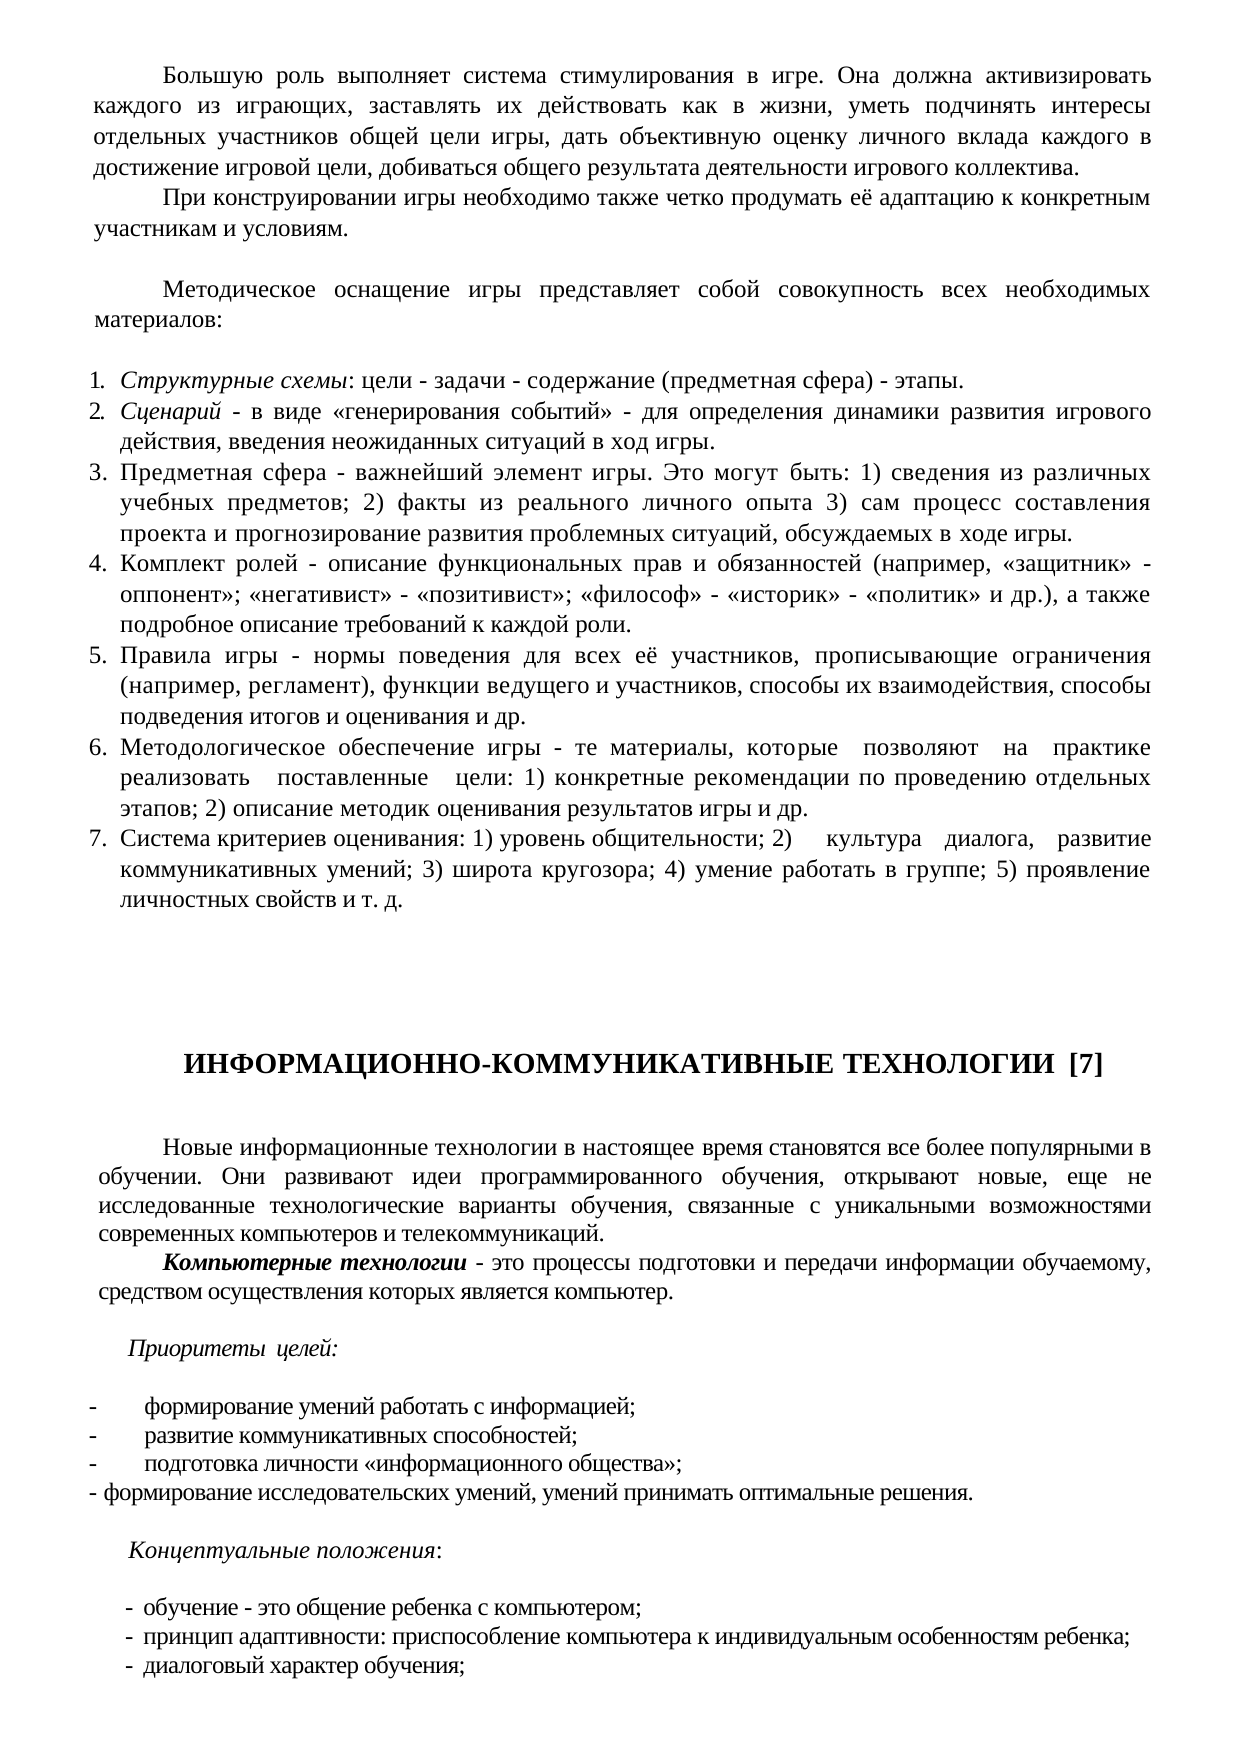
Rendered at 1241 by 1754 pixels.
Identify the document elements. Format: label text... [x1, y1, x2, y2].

text Компьютерные технологии - это процессы подготовки и передачи информации обучаемому, средством осуществления которых является компьютер. [98, 1247, 1152, 1305]
list Методологическое обеспечение игры - те материалы, которые позволяют на практике реализовать поставленные цели: 1) конкретные рекомендации по проведению отдельных этапов; 2) описание методик оценивания результатов игры и др. [89, 731, 1152, 822]
list Правила игры - нормы поведения для всех её участников, прописывающие ограничения (например, регламент), функции ведущего и участников, способы их взаимодействия, способы подведения итогов и оценивания и др. [89, 639, 1152, 731]
text Большую роль выполняет система стимулирования в игре. Она должна активизировать каждого из играющих, заставлять их действовать как в жизни, уметь подчинять интересы отдельных участников общей цели игры, дать объективную оценку личного вклада каждого в достижение игровой цели, добиваться общего результата деятельности игрового коллектива. [93, 59, 1152, 181]
list обучение - это общение ребенка с компьютером; [125, 1592, 1152, 1621]
list принцип адаптивности: приспособление компьютера к индивидуальным особенностям ребенка; [89, 1621, 1152, 1650]
list формирование умений работать с информацией; [89, 1391, 1152, 1420]
text - формирование исследовательских умений, умений принимать оптимальные решения. [89, 1477, 1152, 1506]
list Система критериев оценивания: 1) уровень общительности; 2) культура диалога, развитие коммуникативных умений; 3) широта кругозора; 4) умение работать в группе; 5) проявление личностных свойств и т. д. [89, 822, 1152, 914]
text Методическое оснащение игры представляет собой совокупность всех необходимых материалов: [94, 273, 1151, 334]
list Комплект ролей - описание функциональных прав и обязанностей (например, «защитник» - оппонент»; «негативист» - «позитивист»; «философ» - «историк» - «политик» и др.), а также подробное описание требований к каждой роли. [89, 547, 1152, 639]
text Концептуальные положения: [128, 1535, 1152, 1563]
list Предметная сфера - важнейший элемент игры. Это могут быть: 1) сведения из различных учебных предметов; 2) факты из реального личного опыта 3) сам процесс составления проекта и прогнозирование развития проблемных ситуаций, обсуждаемых в ходе игры. [89, 456, 1152, 547]
list Структурные схемы: цели - задачи - содержание (предметная сфера) - этапы. [89, 364, 1152, 395]
list диалоговый характер обучения; [125, 1650, 1152, 1678]
list Сценарий - в виде «генерирования событий» - для определения динамики развития игрового действия, введения неожиданных ситуаций в ход игры. [89, 395, 1152, 456]
list развитие коммуникативных способностей; [89, 1420, 1152, 1448]
list подготовка личности «информационного общества»; [89, 1448, 1152, 1477]
text Приоритеты целей: [128, 1333, 932, 1362]
text Новые информационные технологии в настоящее время становятся все более популярными в обучении. Они развивают идеи программированного обучения, открывают новые, еще не исследованные технологические варианты обучения, связанные с уникальными возможностями современных компьютеров и телекоммуникаций. [98, 1132, 1152, 1247]
text ИНФОРМАЦИОННО-КОММУНИКАТИВНЫЕ ТЕХНОЛОГИИ [7] [98, 1053, 1152, 1079]
text При конструировании игры необходимо также четко продумать её адаптацию к конкретным участникам и условиям. [94, 181, 1151, 242]
